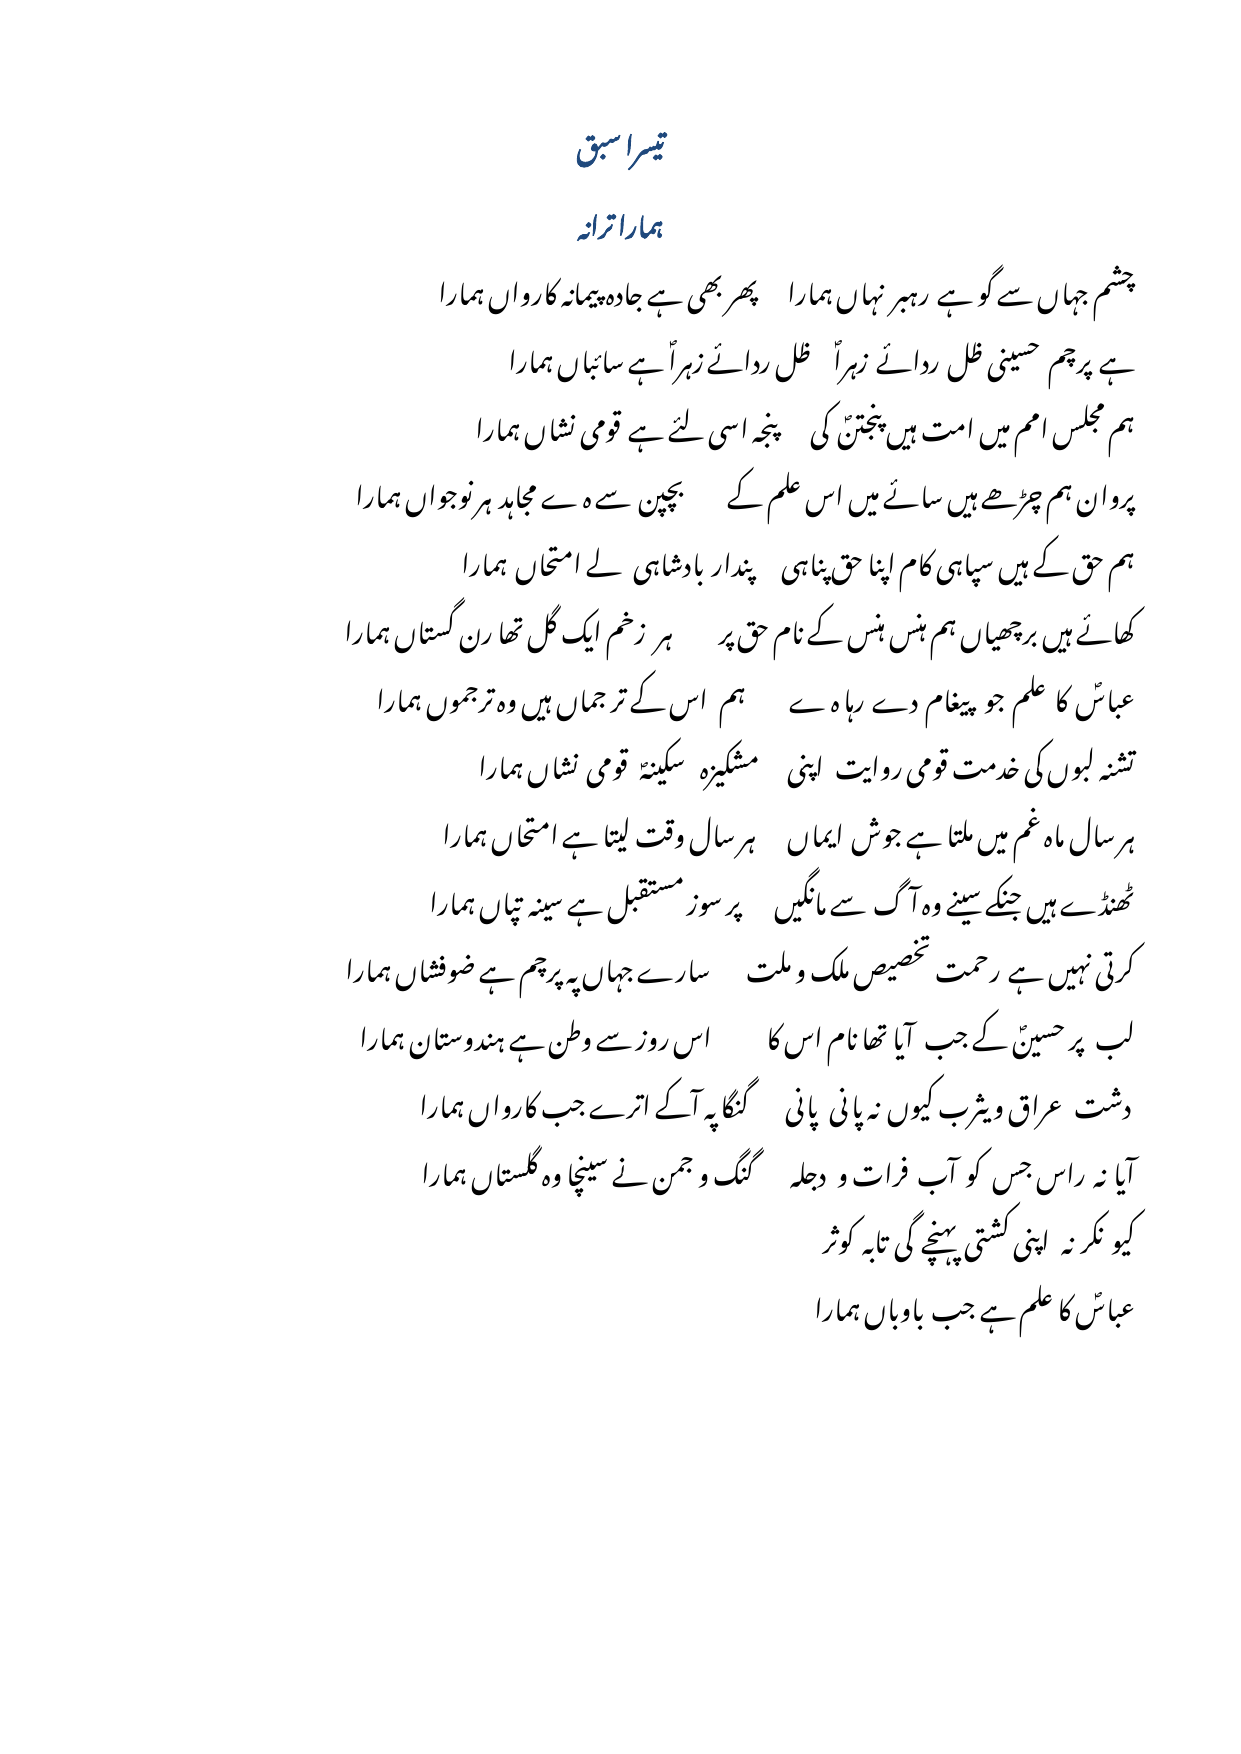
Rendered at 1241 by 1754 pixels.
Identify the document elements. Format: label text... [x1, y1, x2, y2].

text عباسؐ کا علم ہے جب باوباں ہمارا [75, 1270, 1165, 1337]
text لب پر حسینؐ کے جب آیا تھا نام اس کا اس روز سے وطن ہے ہندوستان ہمارا [75, 999, 1165, 1067]
text کرتی نہیں ہے رحمت تخصیص ملک و ملت سارے جہاں پہ پرچم ہے ضوفشاں ہمارا [75, 931, 1165, 999]
text عباسؐ کا علم جو پیغام دے رہا ہ ے ہم اس کے تر جماں ہیں وہ ترجموں ہمارا [75, 660, 1165, 728]
text دشت عراق و یثرب کیوں نہ پانی پانی گنگا پہ آکے اترے جب کارواں ہمارا [75, 1067, 1165, 1134]
text ہے پرچم حسینی ظل ردائے زہراؐ ظل ردائے زہراؐ ہے سائباں ہمارا [75, 322, 1165, 389]
text ٹھنڈے ہیں جنکے سینے وہ آگ سے مانگیں پر سوز مستقبل ہے سینہ تپاں ہمارا [75, 863, 1165, 931]
text چشم جہاں سے گو ہے رہبر نہاں ہمارا پھر بھی ہے جادہ پیمانہ کارواں ہمارا [75, 254, 1165, 322]
text ہم حق کے ہیں سپاہی کام اپنا حق پناہی پندار بادشاہی لے امتحاں ہمارا [75, 525, 1165, 593]
text کھائے ہیں برچھیاں ہم ہنس ہنس کے نام حق پر ہر زخم ایک گل تھا رن گستاں ہمارا [75, 593, 1165, 660]
text تشنہ لبوں کی خدمت قومی روایت اپنی مشکیزہ سکینہؐ قومی نشاں ہمارا [75, 728, 1165, 796]
text پروان ہم چڑھے ہیں سائے میں اس علم کے بچپن سے ہ ے مجاہد ہر نوجواں ہمارا [75, 457, 1165, 525]
text ہر سال ماہ غم میں ملتا ہے جوش ایماں ہر سال وقت لیتا ہے امتحاں ہمارا [75, 796, 1165, 863]
text کیو نکر نہ اپنی کشتی پہنچے گی تابہ کوثر [75, 1202, 1165, 1270]
text ہم مجلس امم میں امت ہیں پنجتنؐ کی پنجہ اسی لئے ہے قومی نشاں ہمارا [75, 389, 1165, 457]
subtitle ہمارا ترانہ [75, 186, 1165, 254]
text آیا نہ راس جس کو آب فرات و دجلہ گنگ و جمن نے سینچا وہ گلستاں ہمارا [75, 1134, 1165, 1202]
subtitle تیسرا سبق [75, 106, 1165, 174]
